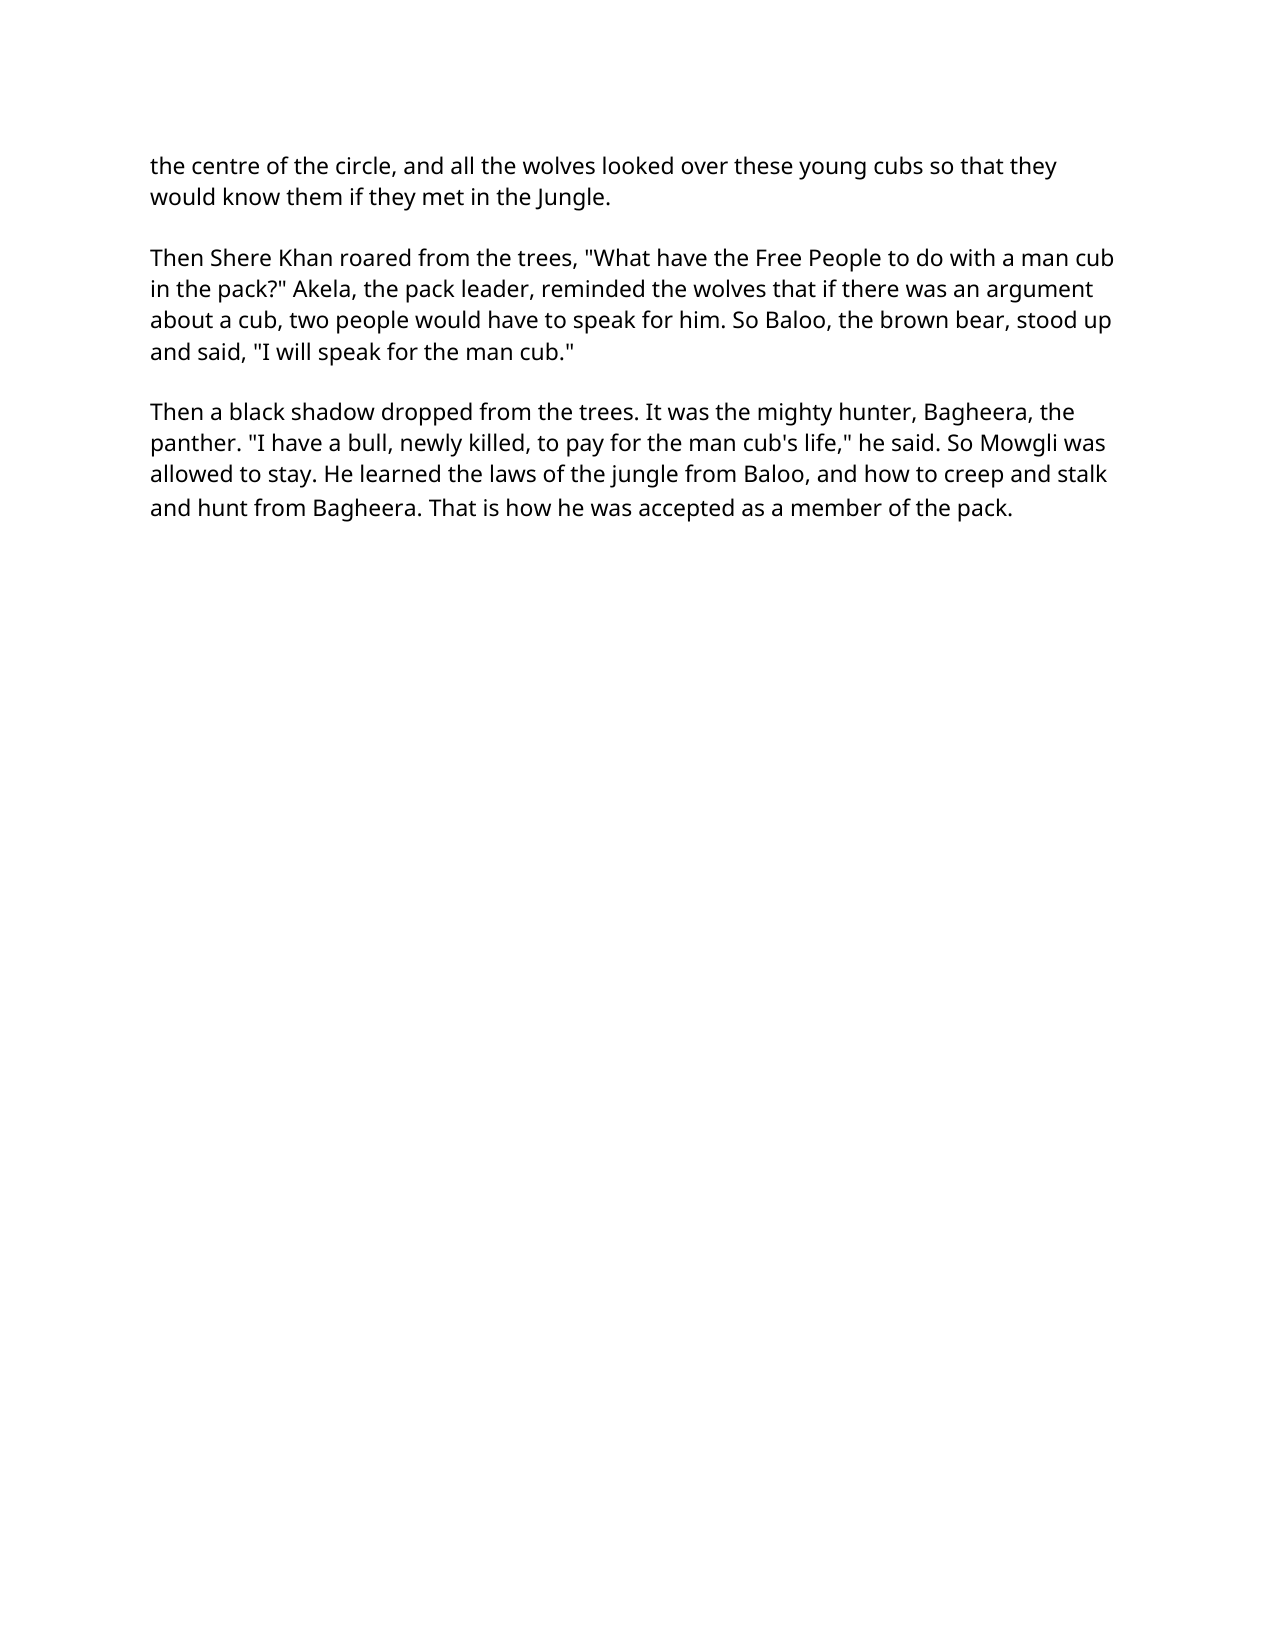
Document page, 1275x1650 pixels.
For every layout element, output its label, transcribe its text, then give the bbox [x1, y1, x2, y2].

text Then Shere Khan roared from the trees, "What have the Free People to do with a man cub in the pack?" Akela, the pack leader, reminded the wolves that if there was an argument about a cub, two people would have to speak for him. So Baloo, the brown bear, stood up and said, "I will speak for the man cub." [150, 242, 1125, 367]
text Then a black shadow dropped from the trees. It was the mighty hunter, Bagheera, the panther. "I have a bull, newly killed, to pay for the man cub's life," he said. So Mowgli was allowed to stay. He learned the laws of the jungle from Baloo, and how to creep and stalk and hunt from Bagheera. That is how he was accepted as a member of the pack. [150, 396, 1125, 524]
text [150, 150, 1125, 212]
